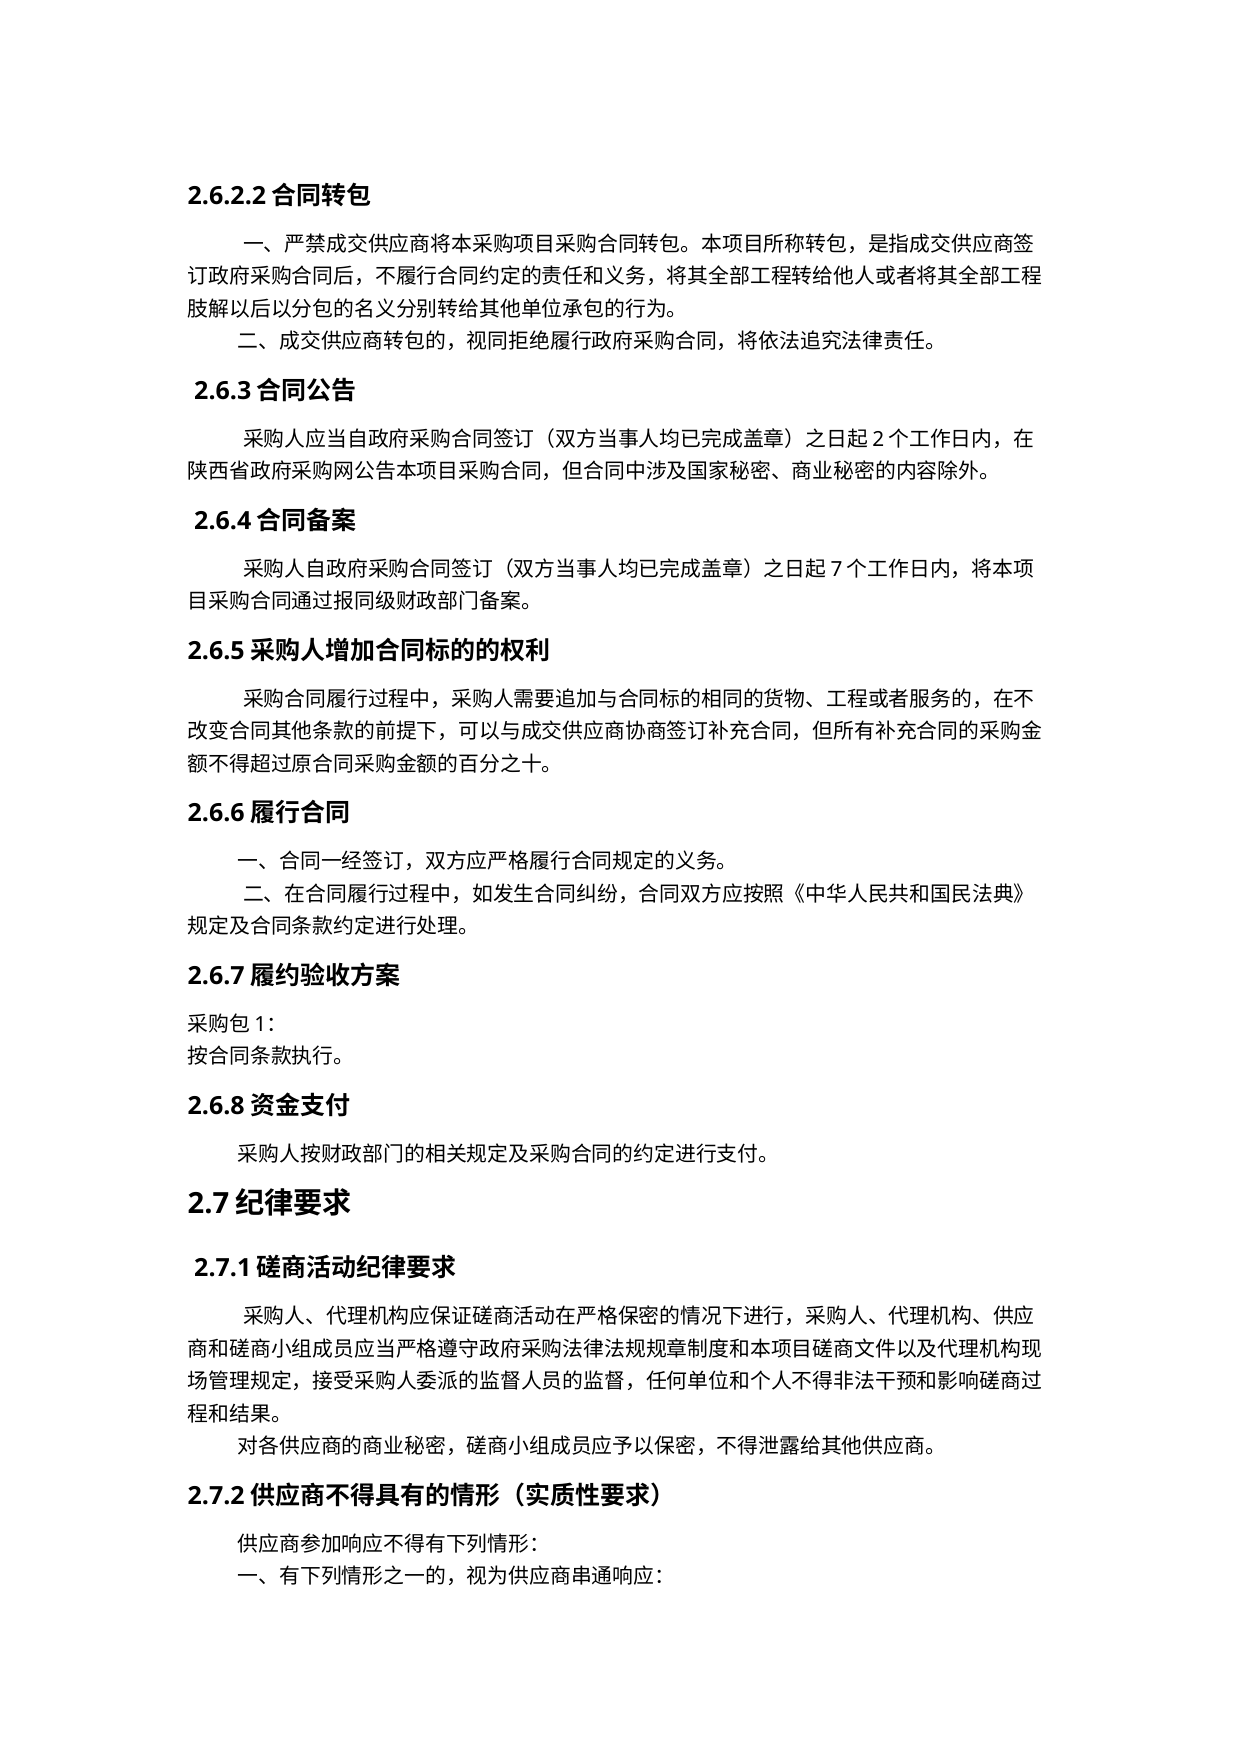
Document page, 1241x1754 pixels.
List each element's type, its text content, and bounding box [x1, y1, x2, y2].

text 2.6.2.2合同转包 [187, 162, 1053, 227]
text 按合同条款执行。 [187, 1039, 1053, 1072]
text 2.6.3合同公告 [187, 357, 1053, 422]
text 采购包1： [187, 1007, 1053, 1039]
text 2.6.5采购人增加合同标的的权利 [187, 617, 1053, 682]
text 采购合同履行过程中，采购人需要追加与合同标的相同的货物、工程或者服务的，在不改变合同其他条款的前提下，可以与成交供应商协商签订补充合同，但所有补充合同的采购金额不得超过原合同采购金额的百分之十。 [187, 682, 1053, 779]
text 一、严禁成交供应商将本采购项目采购合同转包。本项目所称转包，是指成交供应商签订政府采购合同后，不履行合同约定的责任和义务，将其全部工程转给他人或者将其全部工程肢解以后以分包的名义分别转给其他单位承包的行为。 [187, 227, 1053, 324]
text 采购人应当自政府采购合同签订（双方当事人均已完成盖章）之日起2个工作日内，在陕西省政府采购网公告本项目采购合同，但合同中涉及国家秘密、商业秘密的内容除外。 [187, 422, 1053, 487]
text 2.6.7履约验收方案 [187, 942, 1053, 1007]
text 2.6.8资金支付 [187, 1072, 1053, 1137]
text 对各供应商的商业秘密，磋商小组成员应予以保密，不得泄露给其他供应商。 [187, 1429, 1053, 1462]
text 2.7.1磋商活动纪律要求 [187, 1234, 1053, 1299]
text 供应商参加响应不得有下列情形： [187, 1527, 1053, 1559]
text 2.6.6履行合同 [187, 779, 1053, 844]
text 2.7纪律要求 [187, 1169, 1053, 1234]
text 采购人按财政部门的相关规定及采购合同的约定进行支付。 [187, 1137, 1053, 1169]
text 一、合同一经签订，双方应严格履行合同规定的义务。 [187, 844, 1053, 877]
text 2.7.2供应商不得具有的情形（实质性要求） [187, 1462, 1053, 1527]
text 2.6.4合同备案 [187, 487, 1053, 552]
text 采购人自政府采购合同签订（双方当事人均已完成盖章）之日起7个工作日内，将本项目采购合同通过报同级财政部门备案。 [187, 552, 1053, 617]
text 一、有下列情形之一的，视为供应商串通响应： [187, 1559, 1053, 1592]
text 二、在合同履行过程中，如发生合同纠纷，合同双方应按照《中华人民共和国民法典》规定及合同条款约定进行处理。 [187, 877, 1053, 942]
text 采购人、代理机构应保证磋商活动在严格保密的情况下进行，采购人、代理机构、供应商和磋商小组成员应当严格遵守政府采购法律法规规章制度和本项目磋商文件以及代理机构现场管理规定，接受采购人委派的监督人员的监督，任何单位和个人不得非法干预和影响磋商过程和结果。 [187, 1299, 1053, 1429]
text 二、成交供应商转包的，视同拒绝履行政府采购合同，将依法追究法律责任。 [187, 324, 1053, 357]
